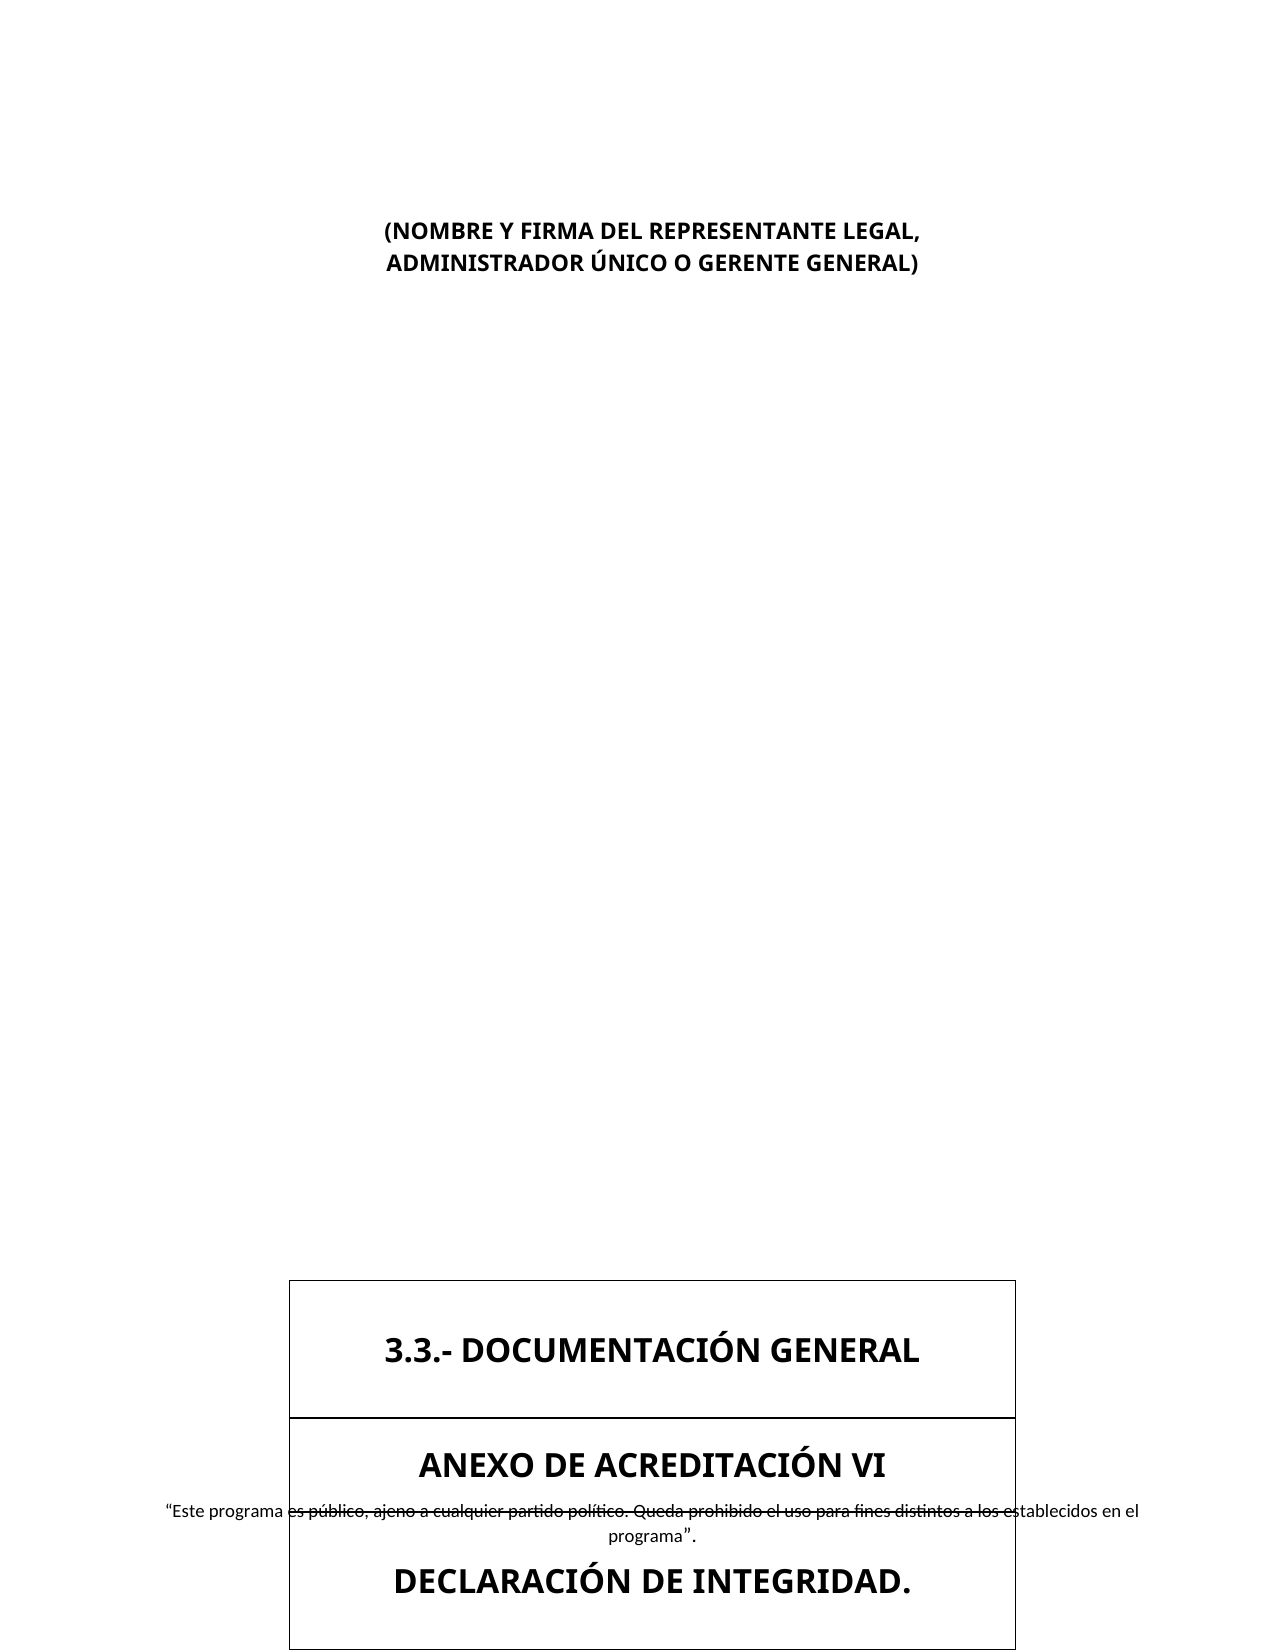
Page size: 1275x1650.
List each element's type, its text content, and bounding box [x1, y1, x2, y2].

text ADMINISTRADOR ÚNICO O GERENTE GENERAL) [148, 247, 1157, 278]
table_cell ANEXO DE ACREDITACIÓN VI [290, 1419, 1015, 1511]
text (NOMBRE Y FIRMA DEL REPRESENTANTE LEGAL, [148, 215, 1157, 247]
table_cell DECLARACIÓN DE INTEGRIDAD. [290, 1513, 1015, 1649]
table_header 3.3.- DOCUMENTACIÓN GENERAL [290, 1281, 1015, 1417]
